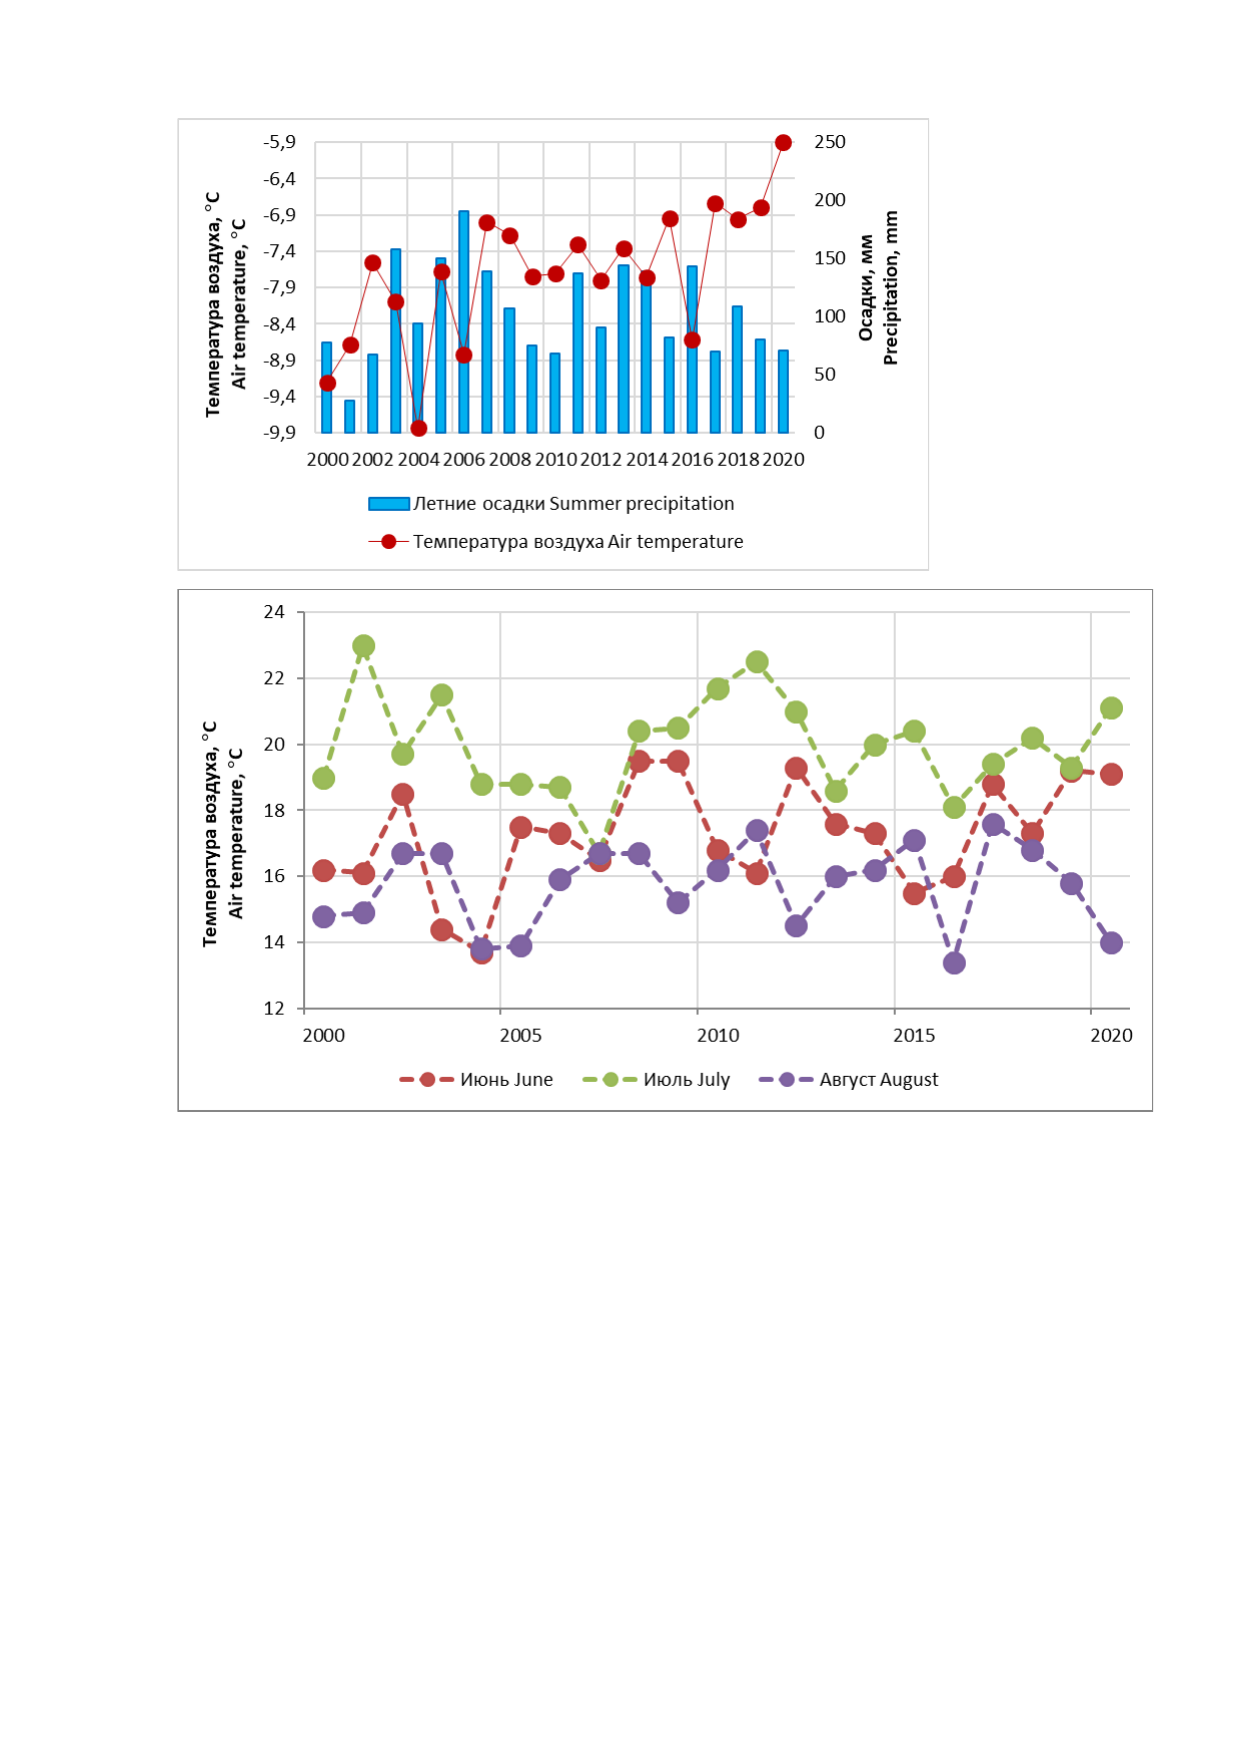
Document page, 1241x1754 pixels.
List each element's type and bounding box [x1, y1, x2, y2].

picture [177, 589, 1154, 1112]
picture [177, 118, 930, 571]
